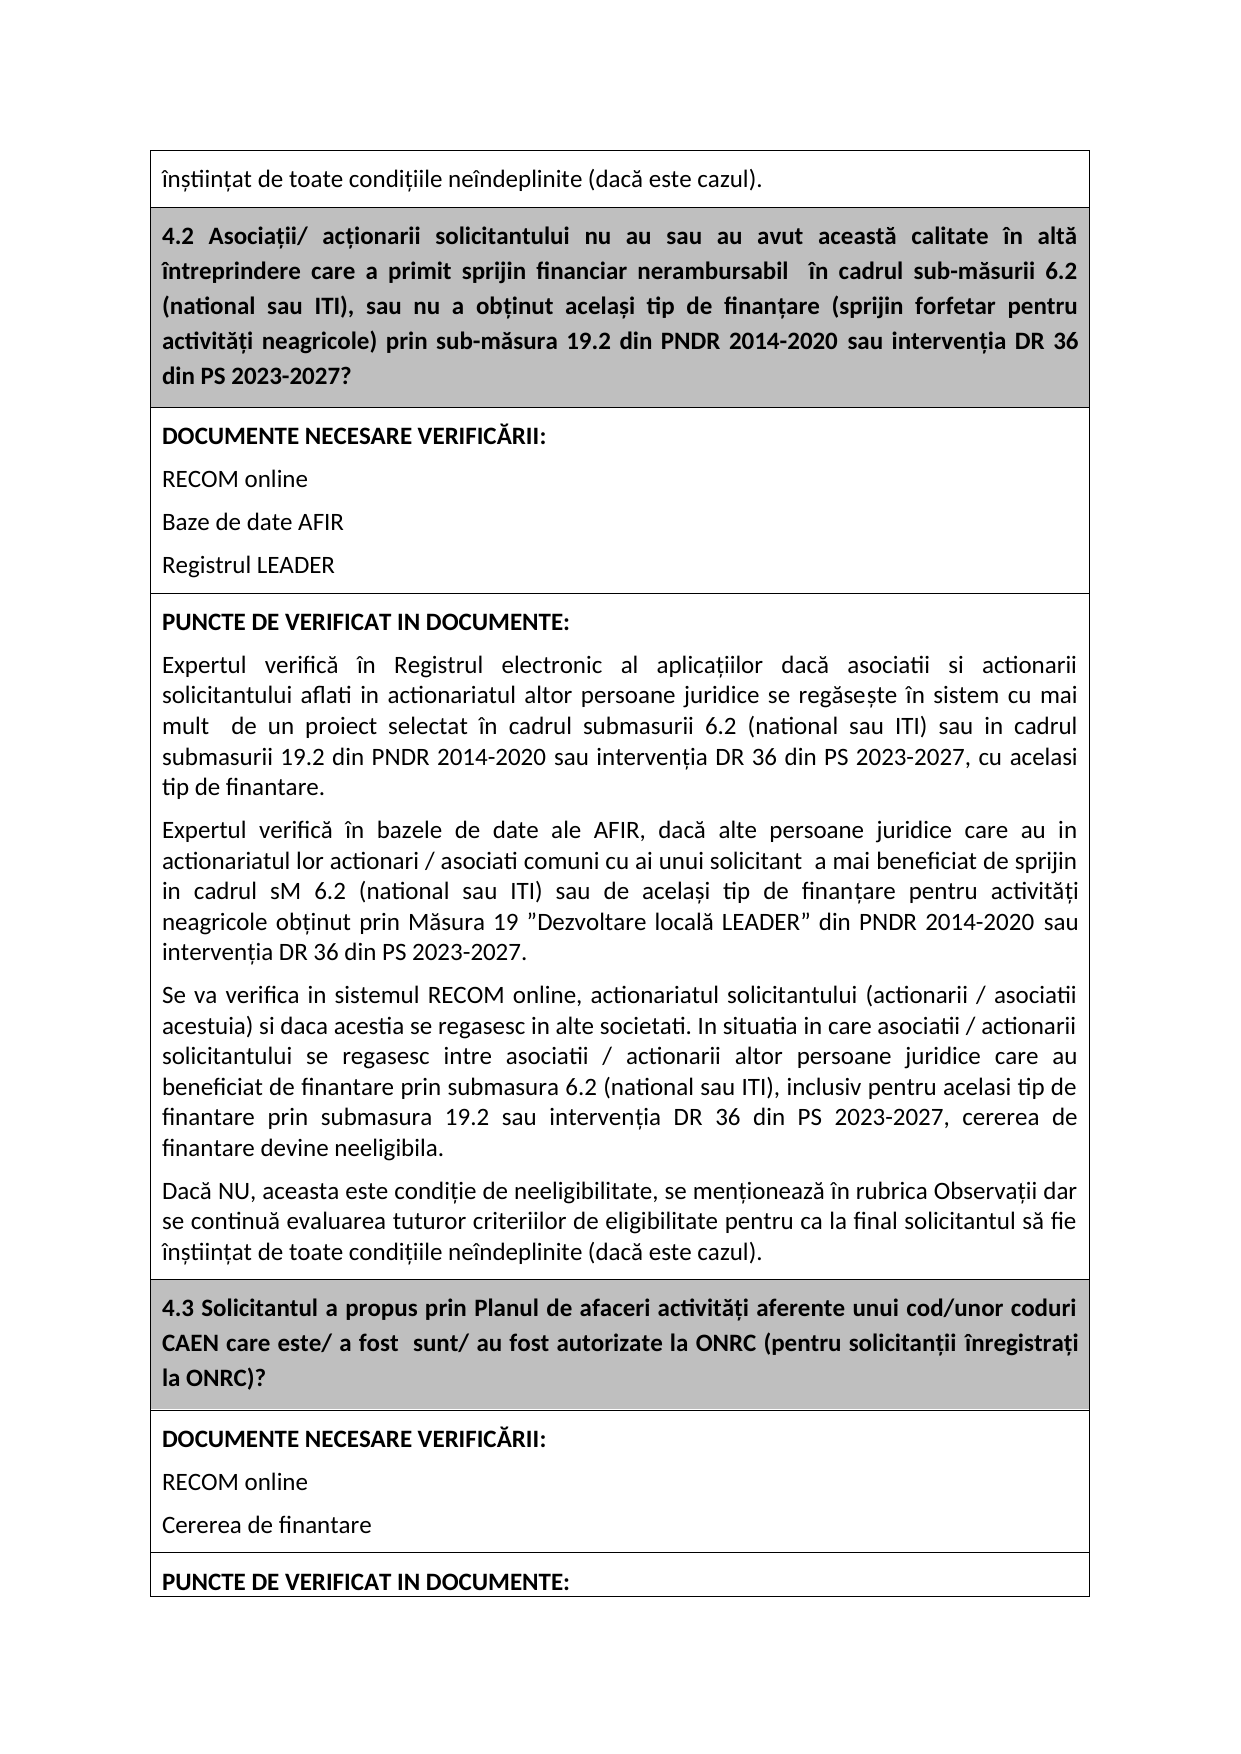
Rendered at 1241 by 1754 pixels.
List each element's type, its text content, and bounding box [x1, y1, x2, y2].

table_cell 4.2 Asociaţii/ acționarii solicitantului nu au sau au avut această calitate în altă întreprindere care a primit sprijin financiar nerambursabil în cadrul sub-măsurii 6.2 (national sau ITI), sau nu a obținut același tip de finanțare (sprijin forfetar pentru activități neagricole) prin sub-măsura 19.2 din PNDR 2014-2020 sau intervenția DR 36 din PS 2023-2027? [151, 208, 1089, 407]
table_cell 4.3 Solicitantul a propus prin Planul de afaceri activităţi aferente unui cod/unor coduri CAEN care este/ a fost sunt/ au fost autorizate la ONRC (pentru solicitanţii înregistraţi la ONRC)? [151, 1280, 1089, 1409]
table_cell PUNCTE DE VERIFICAT IN DOCUMENTE: Expertul verifică în Registrul electronic al aplicaţiilor dacă asociatii si actionarii solicitantului aflati in actionariatul altor persoane juridice se regăseşte în sistem cu mai mult de un proiect selectat în cadrul submasurii 6.2 (national sau ITI) sau in cadrul submasurii 19.2 din PNDR 2014-2020 sau intervenția DR 36 din PS 2023-2027, cu acelasi tip de finantare. Expertul verifică în bazele de date ale AFIR, dacă alte persoane juridice care au in actionariatul lor actionari / asociati comuni cu ai unui solicitant a mai beneficiat de sprijin in cadrul sM 6.2 (national sau ITI) sau de același tip de finanțare pentru activități neagricole obținut prin Măsura 19 ”Dezvoltare locală LEADER” din PNDR 2014-2020 sau intervenția DR 36 din PS 2023-2027. Se va verifica in sistemul RECOM online, actionariatul solicitantului (actionarii / asociatii acestuia) si daca acestia se regasesc in alte societati. In situatia in care asociatii / actionarii solicitantului se regasesc intre asociatii / actionarii altor persoane juridice care au beneficiat de finantare prin submasura 6.2 (national sau ITI), inclusiv pentru acelasi tip de finantare prin submasura 19.2 sau intervenția DR 36 din PS 2023-2027, cererea de finantare devine neeligibila. Dacă NU, aceasta este condiţie de neeligibilitate, se menţionează în rubrica Observaţii dar se continuă evaluarea tuturor criteriilor de eligibilitate pentru ca la final solicitantul să fie înştiinţat de toate condiţiile neîndeplinite (dacă este cazul). [151, 594, 1089, 1279]
table_cell DOCUMENTE NECESARE VERIFICĂRII: RECOM online Baze de date AFIR Registrul LEADER [151, 408, 1089, 593]
table_cell DOCUMENTE NECESARE VERIFICĂRII: RECOM online Cererea de finantare [151, 1411, 1089, 1552]
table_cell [151, 1553, 1089, 1596]
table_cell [151, 151, 1089, 207]
